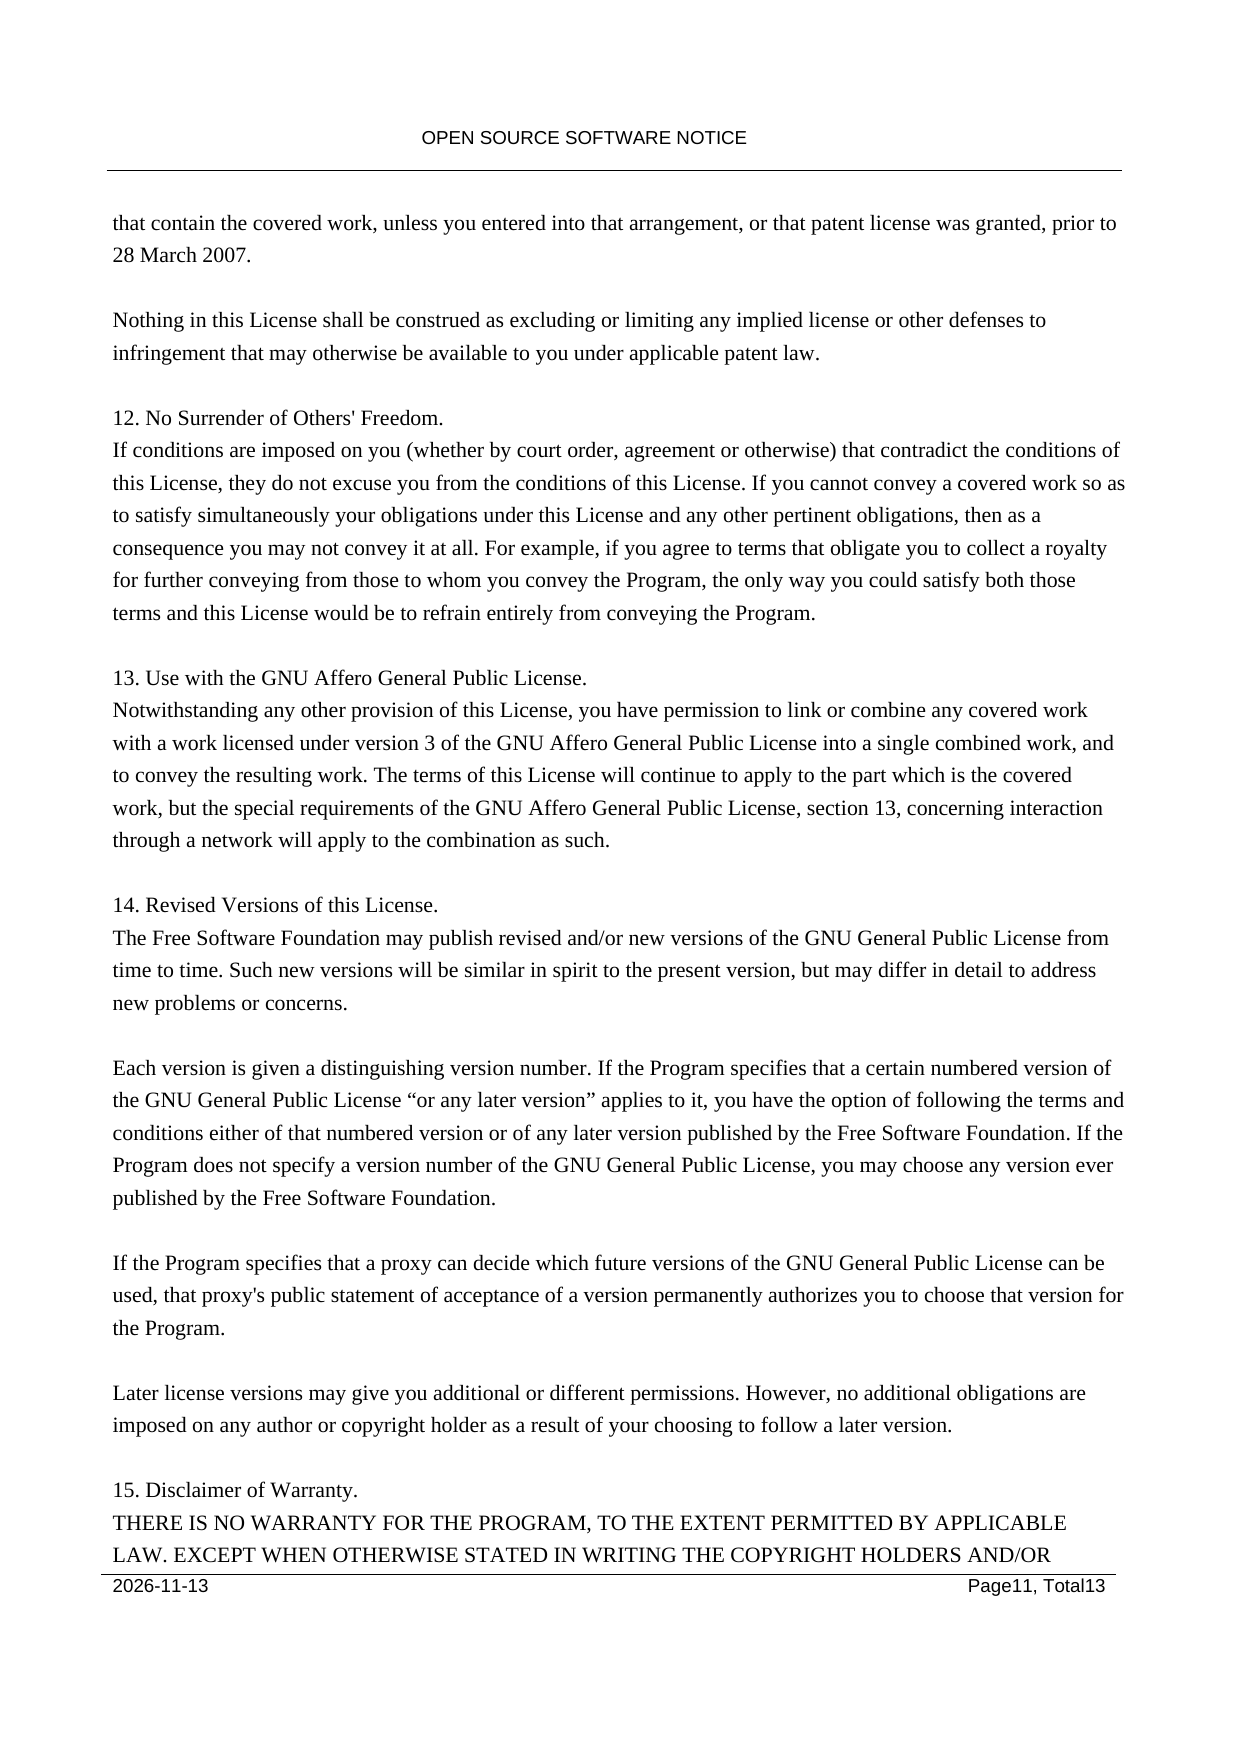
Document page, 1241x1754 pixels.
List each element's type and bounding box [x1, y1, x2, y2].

text [112, 206, 1128, 1571]
